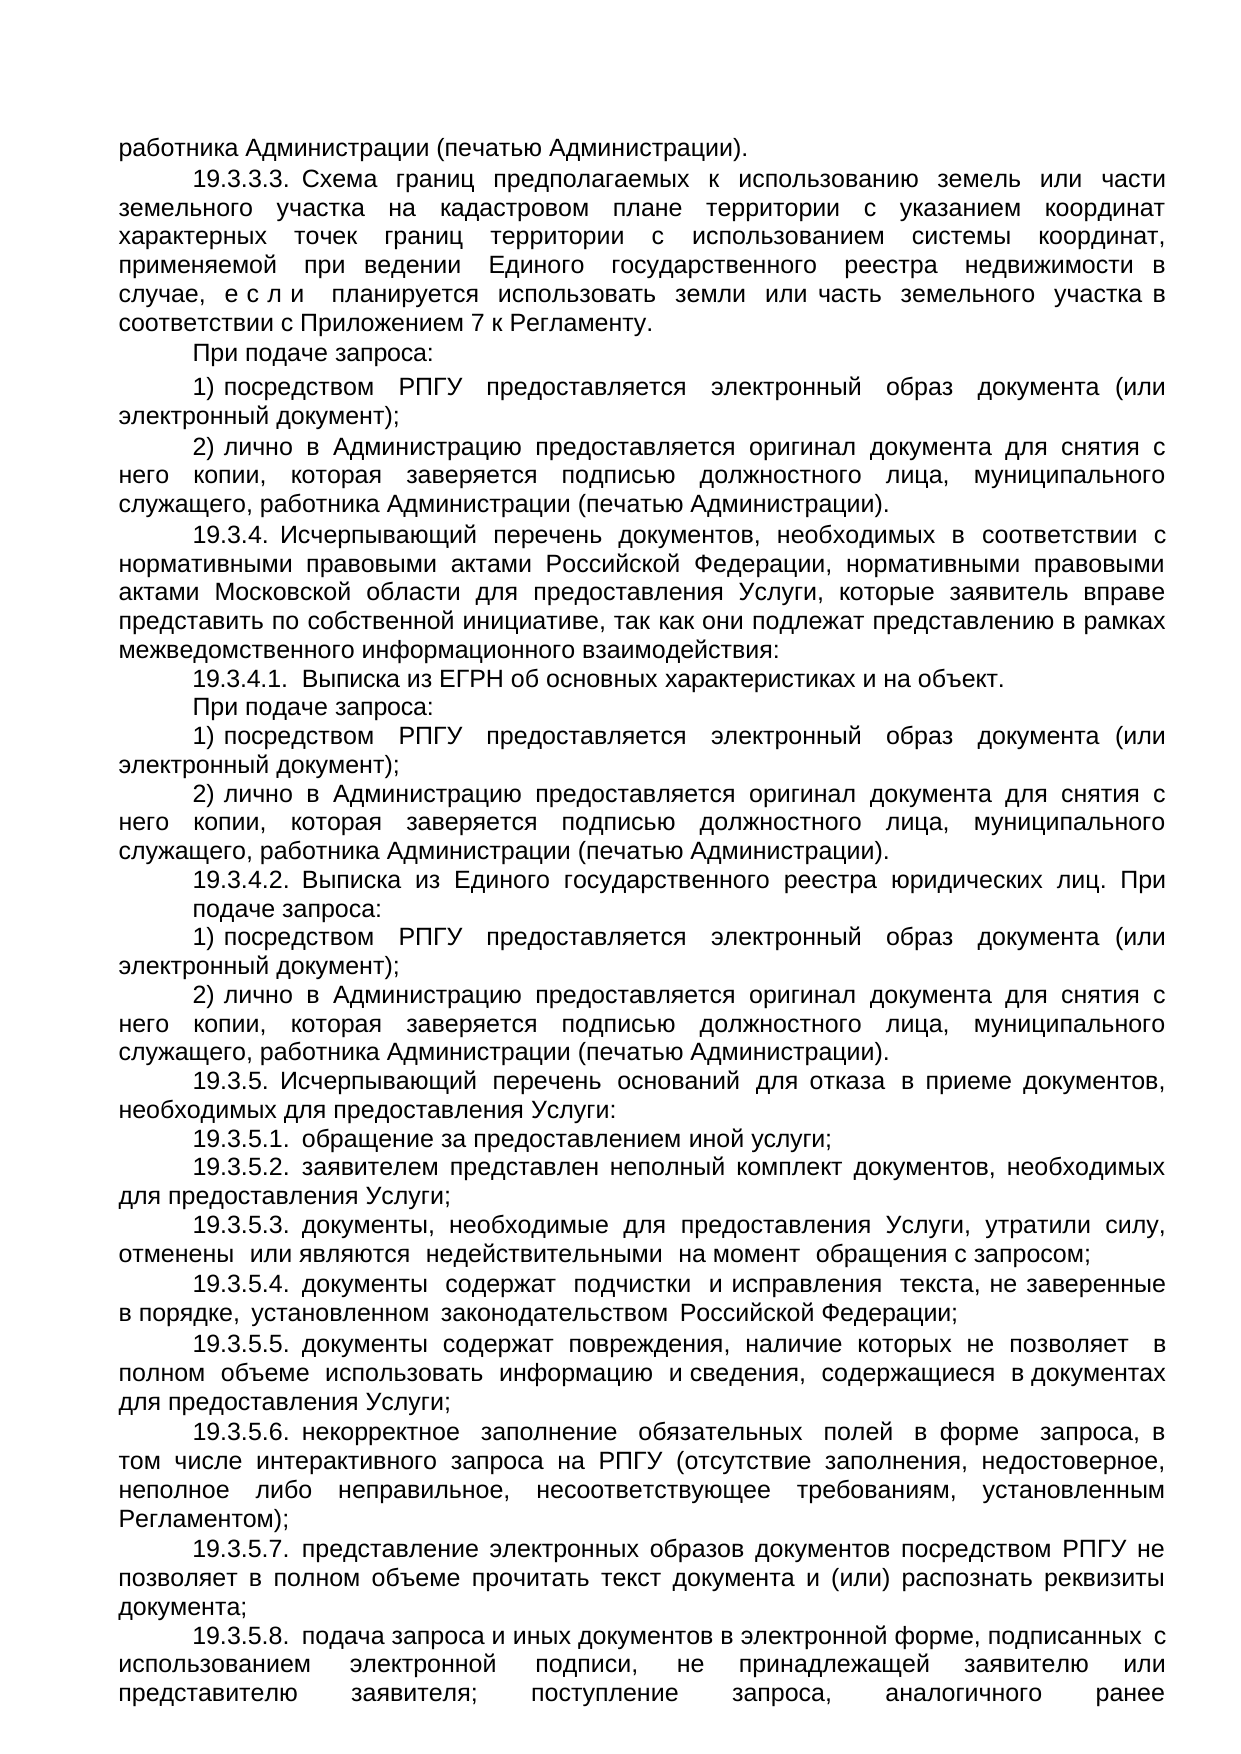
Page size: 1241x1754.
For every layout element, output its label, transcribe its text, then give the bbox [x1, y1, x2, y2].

list посредством РПГУ предоставляется электронный образ документа (или электронный документ); [118, 721, 1166, 779]
list представление электронных образов документов посредством РПГУ не позволяет в полном объеме прочитать текст документа и (или) распознать реквизиты документа; [118, 1534, 1166, 1621]
list Выписка из ЕГРН об основных характеристиках и на объект. [103, 664, 1166, 692]
list Исчерпывающий перечень оснований для отказа в приеме документов, необходимых для предоставления Услуги: [118, 1066, 1166, 1124]
list документы содержат повреждения, наличие которых не позволяет в полном объеме использовать информацию и сведения, содержащиеся в документах для предоставления Услуги; [118, 1329, 1166, 1415]
list При подаче запроса: [192, 692, 1166, 721]
list обращение за предоставлением иной услуги; [192, 1124, 1166, 1152]
list документы содержат подчистки и исправления текста, не заверенные в порядке, установленном законодательством Российской Федерации; [118, 1269, 1166, 1327]
list Выписка из Единого государственного реестра юридических лиц. При подаче запроса: [192, 865, 1166, 922]
text При подаче запроса: [192, 338, 1166, 367]
list Исчерпывающий перечень документов, необходимых в соответствии с нормативными правовыми актами Российской Федерации, нормативными правовыми актами Московской области для предоставления Услуги, которые заявитель вправе представить по собственной инициативе, так как они подлежат представлению в рамках межведомственного информационного взаимодействия: [118, 520, 1166, 664]
list Схема границ предполагаемых к использованию земель или части земельного участка на кадастровом плане территории с указанием координат характерных точек границ территории с использованием системы координат, применяемой при ведении Единого государственного реестра недвижимости в случае, если планируется использовать земли или часть земельного участка в соответствии с Приложением 7 к Регламенту. [118, 164, 1166, 336]
list лично в Администрацию предоставляется оригинал документа для снятия с него копии, которая заверяется подписью должностного лица, муниципального служащего, работника Администрации (печатью Администрации). [118, 432, 1166, 518]
list посредством РПГУ предоставляется электронный образ документа (или электронный документ); [118, 372, 1166, 429]
list заявителем представлен неполный комплект документов, необходимых для предоставления Услуги; [118, 1152, 1166, 1210]
list посредством РПГУ предоставляется электронный образ документа (или электронный документ); [118, 922, 1166, 980]
list некорректное заполнение обязательных полей в форме запроса, в том числе интерактивного запроса на РПГУ (отсутствие заполнения, недостоверное, неполное либо неправильное, несоответствующее требованиям, установленным Регламентом); [118, 1417, 1166, 1532]
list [118, 1621, 1166, 1707]
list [118, 133, 1166, 162]
list лично в Администрацию предоставляется оригинал документа для снятия с него копии, которая заверяется подписью должностного лица, муниципального служащего, работника Администрации (печатью Администрации). [118, 980, 1166, 1066]
list документы, необходимые для предоставления Услуги, утратили силу, отменены или являются недействительными на момент обращения с запросом; [118, 1210, 1166, 1267]
list лично в Администрацию предоставляется оригинал документа для снятия с него копии, которая заверяется подписью должностного лица, муниципального служащего, работника Администрации (печатью Администрации). [118, 779, 1166, 865]
